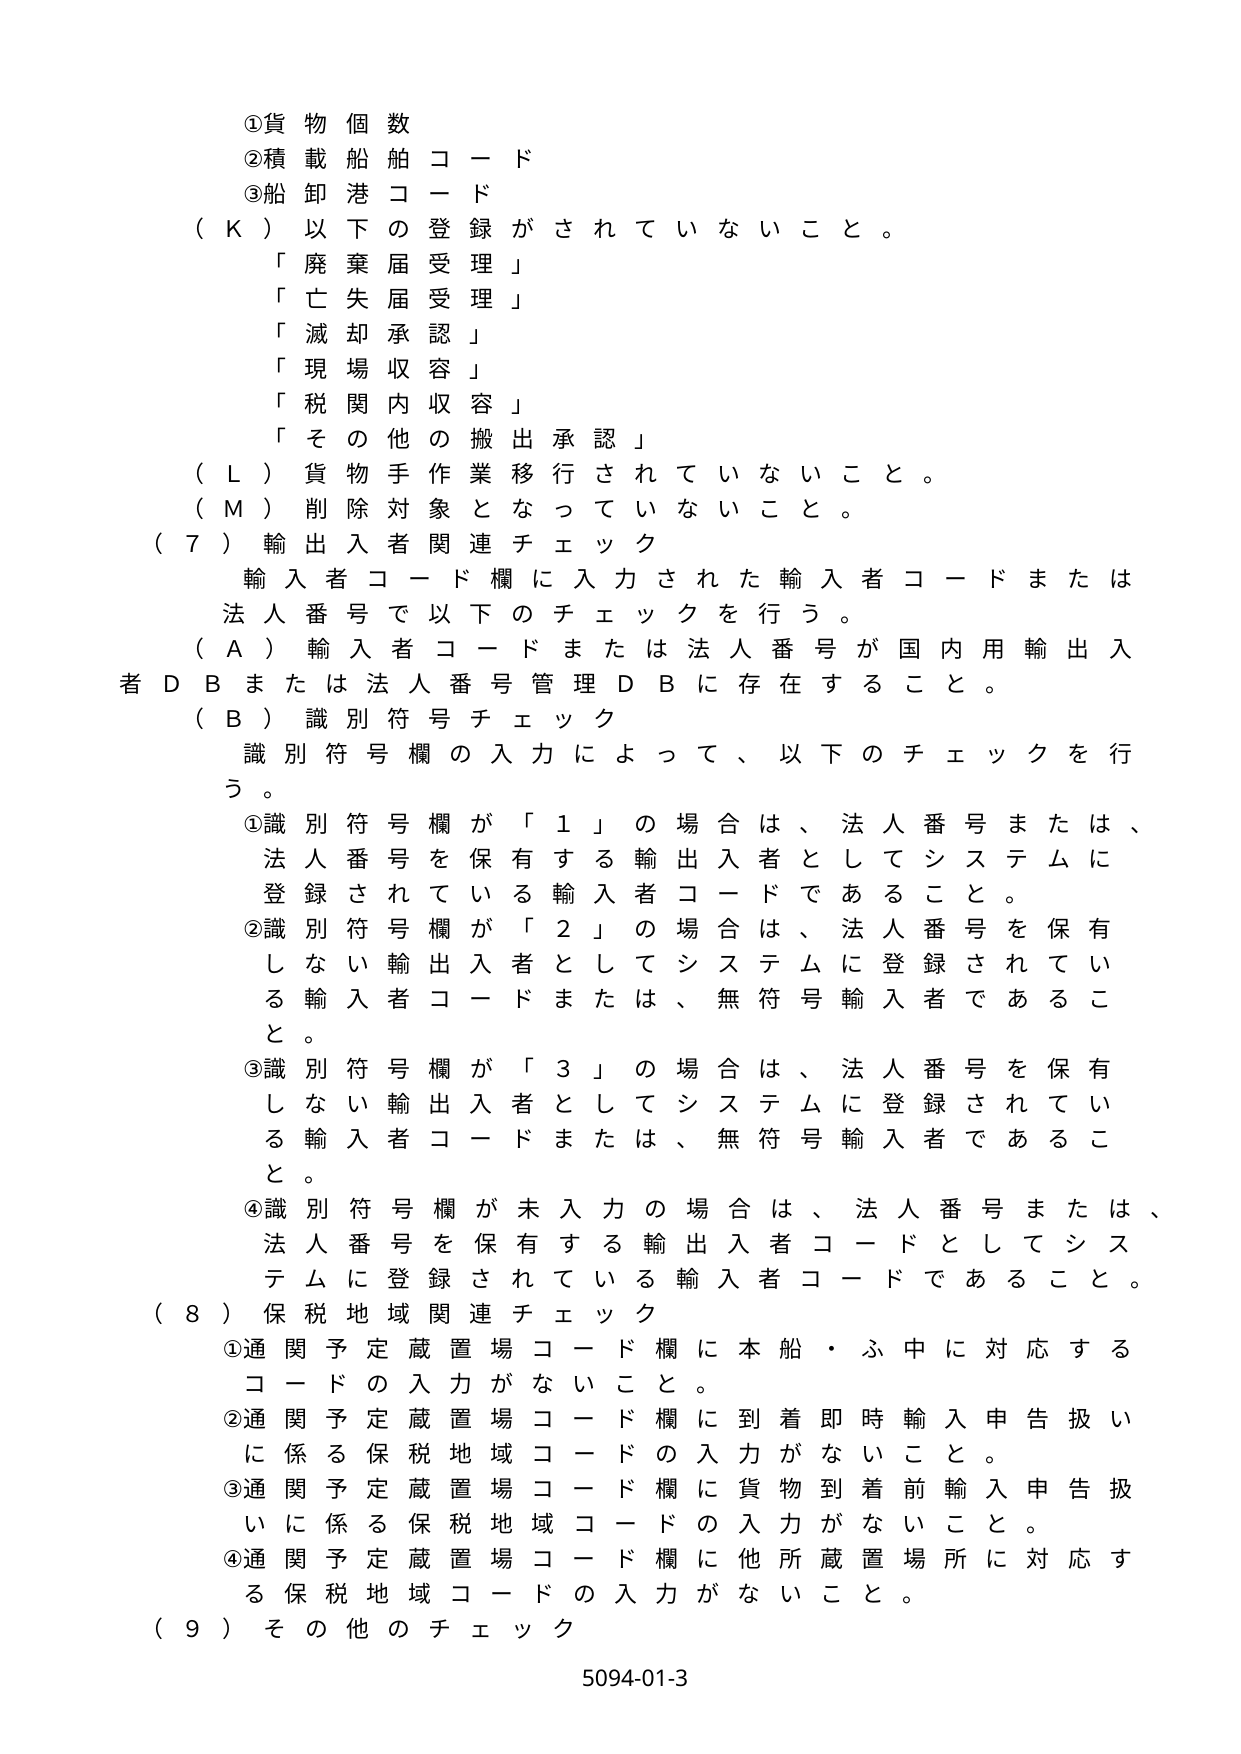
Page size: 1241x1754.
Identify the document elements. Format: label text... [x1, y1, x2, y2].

text 「その他の搬出承認」 [119, 420, 1150, 455]
text （Ｋ）以下の登録がされていないこと。 [161, 210, 1150, 245]
text （Ｌ）貨物手作業移行されていないこと。 [161, 455, 1150, 490]
text ②識別符号欄が「２」の場合は、法人番号を保有しない輸出入者としてシステムに登録されている輸入者コードまたは、無符号輸入者であること。 [222, 910, 1150, 1050]
text ④通関予定蔵置場コード欄に他所蔵置場所に対応する保税地域コードの入力がないこと。 [202, 1540, 1150, 1610]
text 「滅却承認」 [119, 315, 1150, 350]
text 「現場収容」 [119, 350, 1150, 385]
text ①貨物個数 [119, 105, 1150, 140]
text （Ｍ）削除対象となっていないこと。 [161, 490, 1150, 525]
text （Ｂ）識別符号チェック [119, 700, 1150, 735]
text 「亡失届受理」 [119, 280, 1150, 315]
text ①通関予定蔵置場コード欄に本船・ふ中に対応するコードの入力がないこと。 [202, 1330, 1150, 1400]
text 輸入者コード欄に入力された輸入者コードまたは法人番号で以下のチェックを行う。 [202, 560, 1150, 630]
text ④識別符号欄が未入力の場合は、法人番号または、法人番号を保有する輸出入者コードとしてシステムに登録されている輸入者コードであること。 [223, 1190, 1150, 1295]
text （７）輸出入者関連チェック [119, 525, 1150, 560]
text 「廃棄届受理」 [119, 245, 1150, 280]
text ②通関予定蔵置場コード欄に到着即時輸入申告扱いに係る保税地域コードの入力がないこと。 [202, 1400, 1150, 1470]
text 「税関内収容」 [119, 385, 1150, 420]
text 識別符号欄の入力によって、以下のチェックを行う。 [222, 735, 1150, 805]
text ①識別符号欄が「１」の場合は、法人番号または、法人番号を保有する輸出入者としてシステムに登録されている輸入者コードであること。 [222, 805, 1150, 910]
text （Ａ）輸入者コードまたは法人番号が国内用輸出入者ＤＢまたは法人番号管理ＤＢに存在すること。 [119, 630, 1150, 700]
text （８）保税地域関連チェック [140, 1295, 1150, 1330]
text ③通関予定蔵置場コード欄に貨物到着前輸入申告扱いに係る保税地域コードの入力がないこと。 [202, 1470, 1150, 1540]
text （９）その他のチェック [119, 1610, 1150, 1645]
text ③識別符号欄が「３」の場合は、法人番号を保有しない輸出入者としてシステムに登録されている輸入者コードまたは、無符号輸入者であること。 [222, 1050, 1150, 1190]
text ②積載船舶コード [119, 140, 1150, 175]
text ③船卸港コード [119, 175, 1150, 210]
